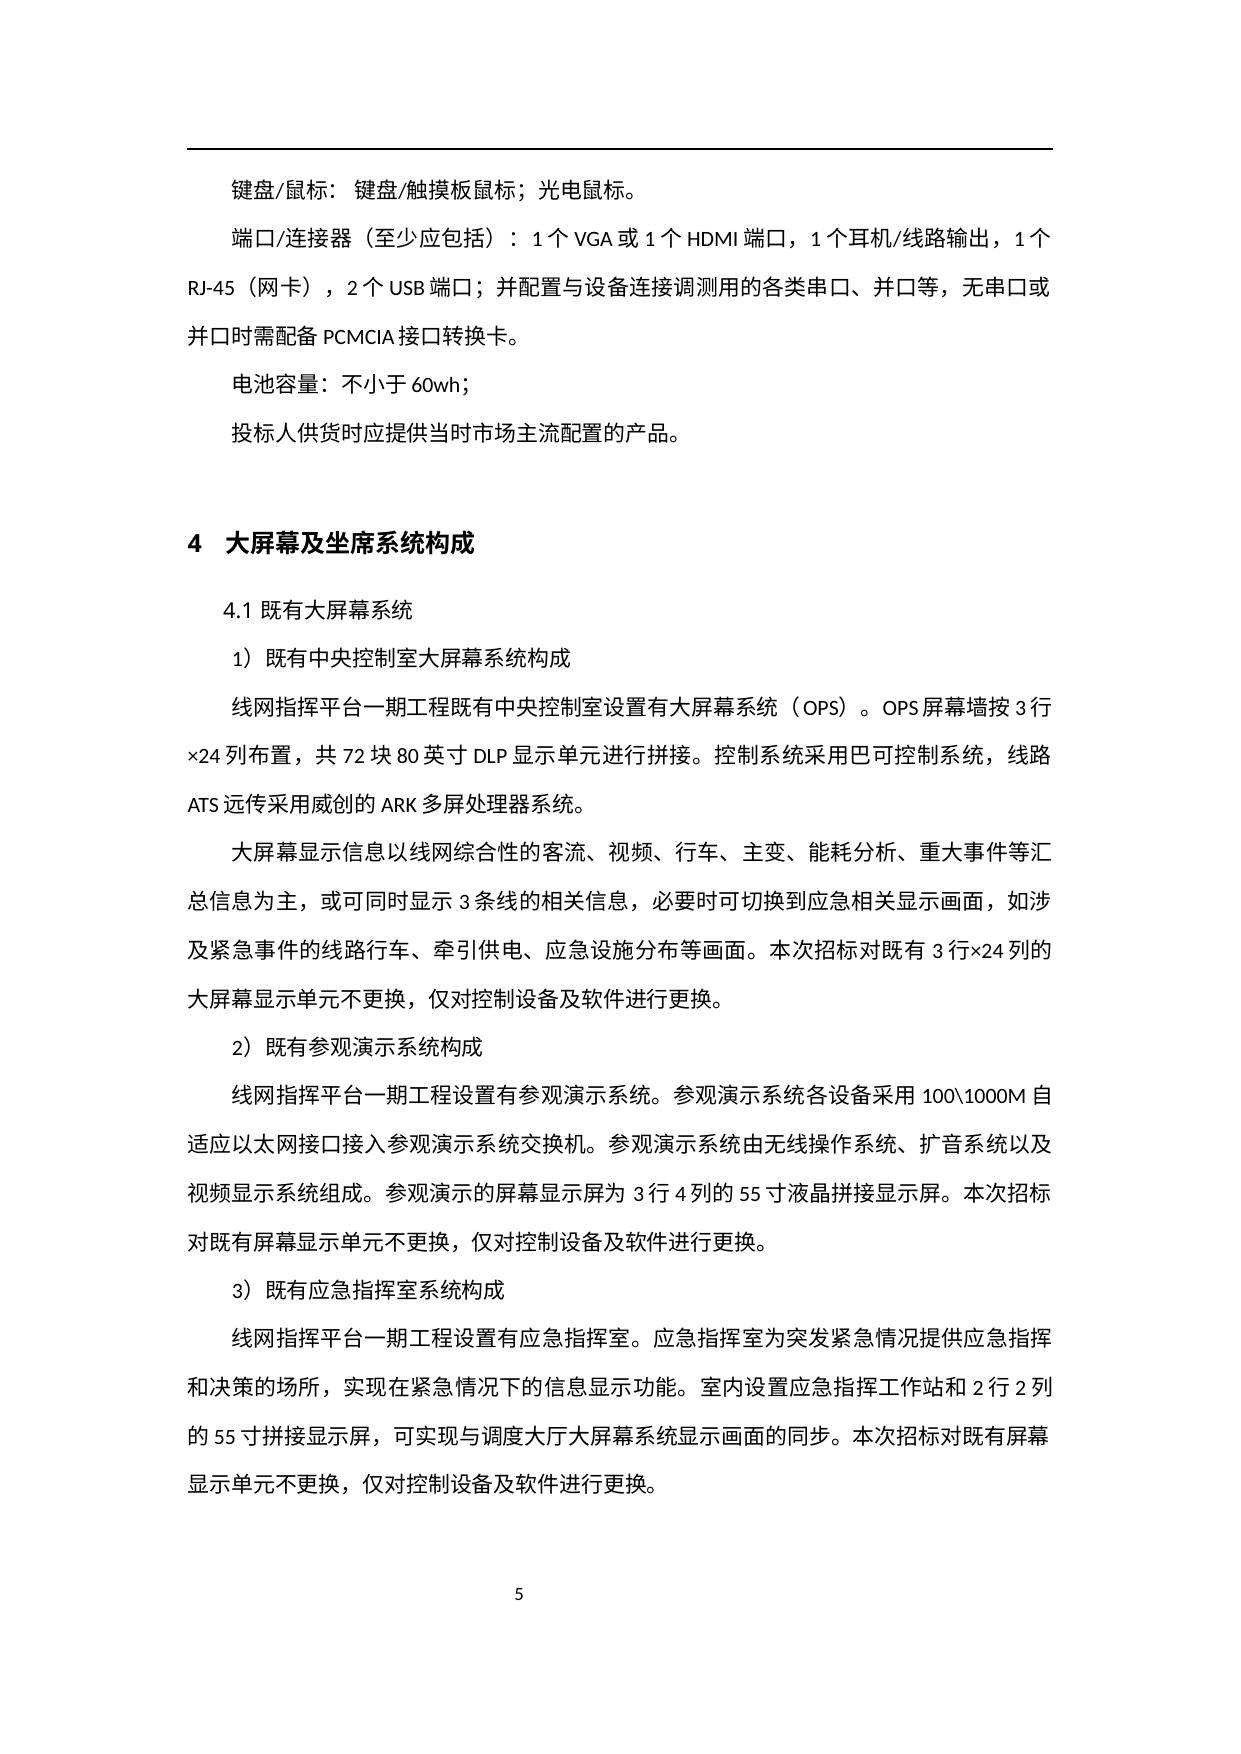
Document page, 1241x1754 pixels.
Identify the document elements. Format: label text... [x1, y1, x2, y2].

text 线网指挥平台一期工程设置有应急指挥室。应急指挥室为突发紧急情况提供应急指挥和决策的场所，实现在紧急情况下的信息显示功能。室内设置应急指挥工作站和2行2列的55寸拼接显示屏，可实现与调度大厅大屏幕系统显示画面的同步。本次招标对既有屏幕显示单元不更换，仅对控制设备及软件进行更换。 [187, 1321, 1053, 1499]
text 线网指挥平台一期工程设置有参观演示系统。参观演示系统各设备采用100\1000M自适应以太网接口接入参观演示系统交换机。参观演示系统由无线操作系统、扩音系统以及视频显示系统组成。参观演示的屏幕显示屏为3行4列的55寸液晶拼接显示屏。本次招标对既有屏幕显示单元不更换，仅对控制设备及软件进行更换。 [187, 1078, 1053, 1257]
text 大屏幕显示信息以线网综合性的客流、视频、行车、主变、能耗分析、重大事件等汇总信息为主，或可同时显示3条线的相关信息，必要时可切换到应急相关显示画面，如涉及紧急事件的线路行车、牵引供电、应急设施分布等画面。本次招标对既有3行×24列的大屏幕显示单元不更换，仅对控制设备及软件进行更换。 [187, 835, 1053, 1014]
subtitle 既有大屏幕系统 [187, 592, 1053, 625]
text 3）既有应急指挥室系统构成 [187, 1272, 1053, 1305]
text 2）既有参观演示系统构成 [187, 1029, 1053, 1062]
text 线网指挥平台一期工程既有中央控制室设置有大屏幕系统（OPS）。OPS屏幕墙按3行×24列布置，共72块80英寸DLP显示单元进行拼接。控制系统采用巴可控制系统，线路ATS远传采用威创的ARK多屏处理器系统。 [187, 689, 1053, 819]
text 投标人供货时应提供当时市场主流配置的产品。 [187, 415, 1053, 448]
text 电池容量：不小于60wh； [187, 367, 1053, 399]
text 端口/连接器（至少应包括）：1个VGA或1个HDMI端口，1个耳机/线路输出，1个RJ-45（网卡），2个USB端口；并配置与设备连接调测用的各类串口、并口等，无串口或并口时需配备PCMCIA接口转换卡。 [187, 221, 1053, 351]
subtitle 大屏幕及坐席系统构成 [187, 509, 1053, 574]
text 1）既有中央控制室大屏幕系统构成 [187, 641, 1053, 673]
text 键盘/鼠标： 键盘/触摸板鼠标；光电鼠标。 [187, 173, 1053, 205]
